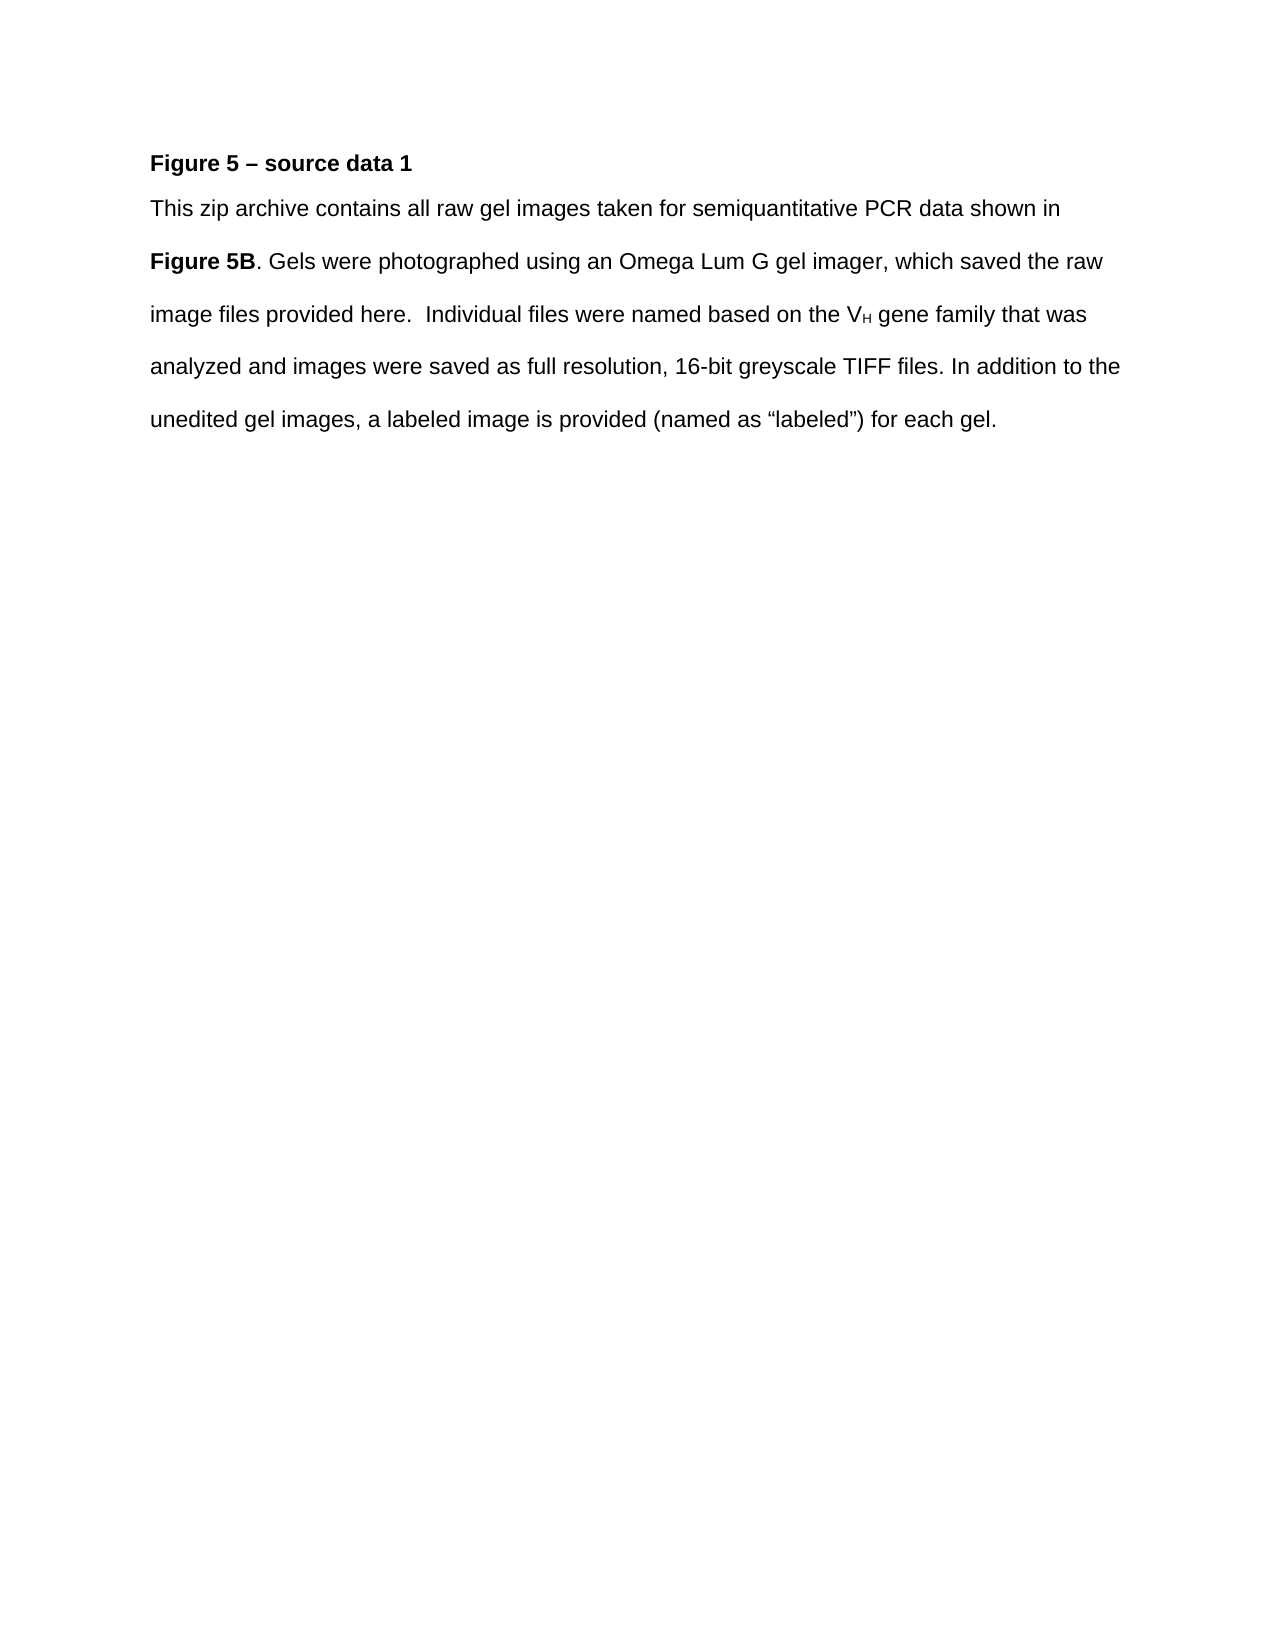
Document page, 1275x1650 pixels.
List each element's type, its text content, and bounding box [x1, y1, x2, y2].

text This zip archive contains all raw gel images taken for semiquantitative PCR data shown in Figure 5B. Gels were photographed using an Omega Lum G gel imager, which saved the raw image files provided here. Individual files were named based on the VH gene family that was analyzed and images were saved as full resolution, 16-bit greyscale TIFF files. In addition to the unedited gel images, a labeled image is provided (named as “labeled”) for each gel. [150, 195, 1125, 432]
text Figure 5 – source data 1 [150, 150, 1125, 176]
